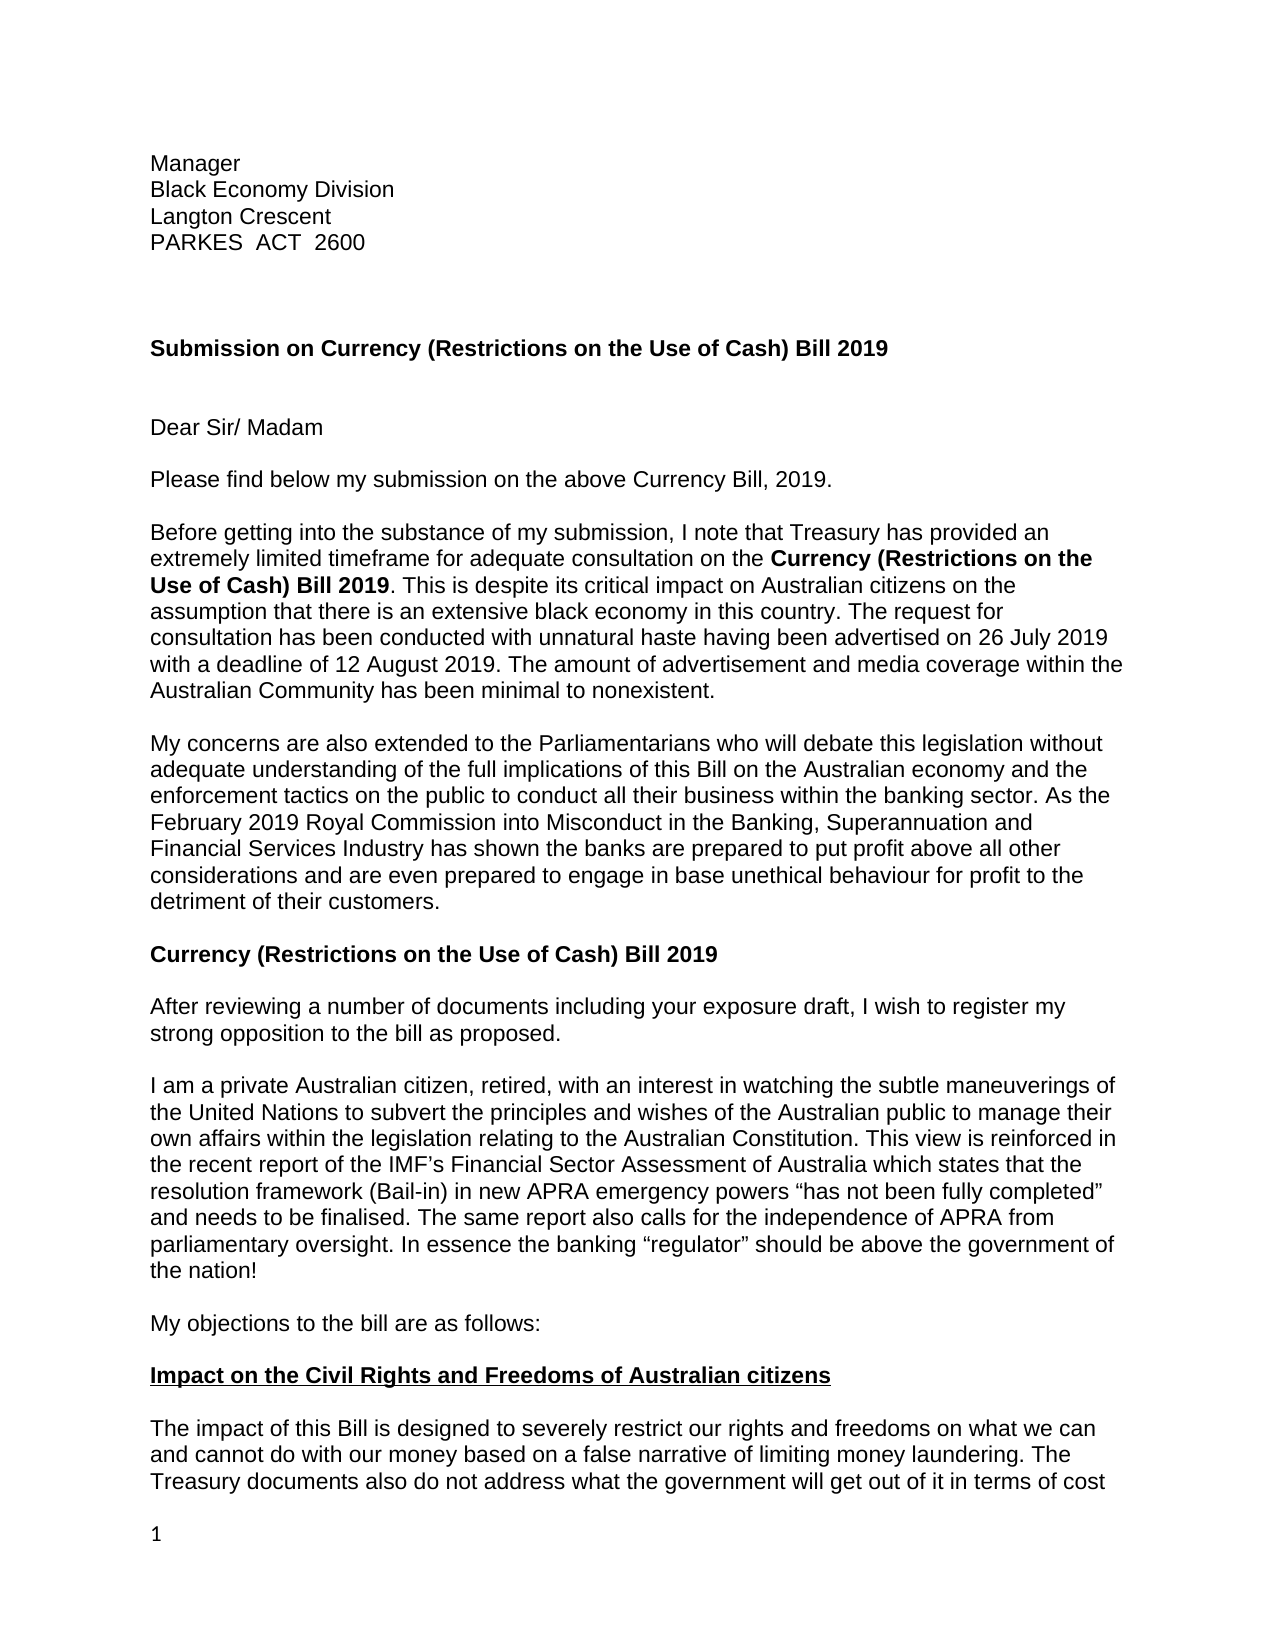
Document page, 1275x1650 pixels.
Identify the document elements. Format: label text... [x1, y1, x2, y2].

text Dear Sir/ Madam [150, 413, 1125, 440]
text Please find below my submission on the above Currency Bill, 2019. [150, 466, 1125, 493]
text Submission on Currency (Restrictions on the Use of Cash) Bill 2019 [150, 334, 1125, 361]
text After reviewing a number of documents including your exposure draft, I wish to register my strong opposition to the bill as proposed. [150, 993, 1125, 1046]
text Langton Crescent [150, 203, 1125, 229]
text My concerns are also extended to the Parliamentarians who will debate this legislation without adequate understanding of the full implications of this Bill on the Australian economy and the enforcement tactics on the public to conduct all their business within the banking sector. As the February 2019 Royal Commission into Misconduct in the Banking, Superannuation and Financial Services Industry has shown the banks are prepared to put profit above all other considerations and are even prepared to engage in base unethical behaviour for profit to the detriment of their customers. [150, 730, 1125, 914]
text My objections to the bill are as follows: [150, 1309, 1125, 1336]
text Manager [150, 150, 1125, 176]
text Currency (Restrictions on the Use of Cash) Bill 2019 [150, 941, 1125, 967]
text Black Economy Division [150, 176, 1125, 203]
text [150, 1415, 1125, 1494]
text I am a private Australian citizen, retired, with an interest in watching the subtle maneuverings of the United Nations to subvert the principles and wishes of the Australian public to manage their own affairs within the legislation relating to the Australian Constitution. This view is reinforced in the recent report of the IMF’s Financial Sector Assessment of Australia which states that the resolution framework (Bail-in) in new APRA emergency powers “has not been fully completed” and needs to be finalised. The same report also calls for the independence of APRA from parliamentary oversight. In essence the banking “regulator” should be above the government of the nation! [150, 1072, 1125, 1283]
text Impact on the Civil Rights and Freedoms of Australian citizens [150, 1362, 1125, 1389]
text Before getting into the substance of my submission, I note that Treasury has provided an extremely limited timeframe for adequate consultation on the Currency (Restrictions on the Use of Cash) Bill 2019. This is despite its critical impact on Australian citizens on the assumption that there is an extensive black economy in this country. The request for consultation has been conducted with unnatural haste having been advertised on 26 July 2019 with a deadline of 12 August 2019. The amount of advertisement and media coverage within the Australian Community has been minimal to nonexistent. [150, 519, 1125, 703]
text PARKES ACT 2600 [150, 229, 1125, 255]
